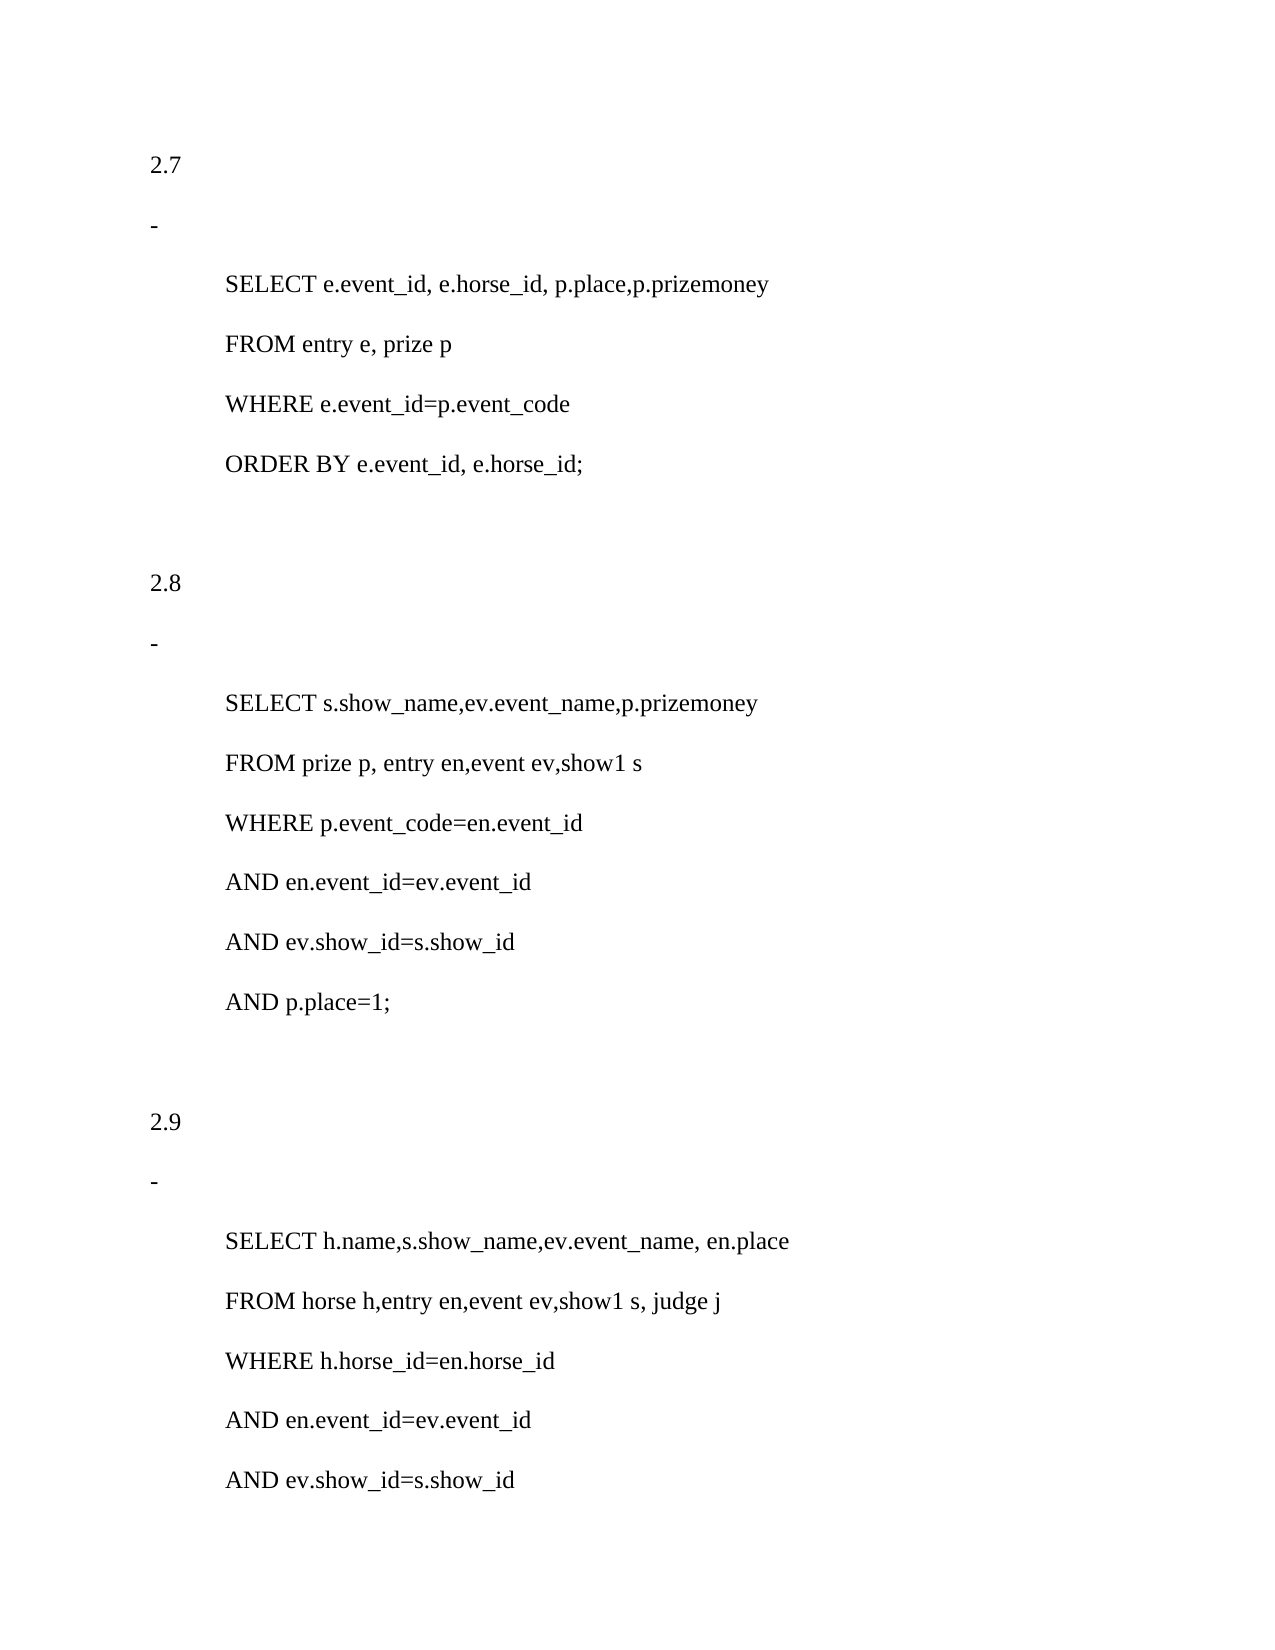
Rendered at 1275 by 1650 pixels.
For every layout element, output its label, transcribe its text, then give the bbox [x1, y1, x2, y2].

text - [150, 628, 1125, 657]
text 2.9 [150, 1107, 1125, 1135]
text AND en.event_id=ev.event_id [225, 867, 1125, 896]
text AND ev.show_id=s.show_id [225, 1465, 1125, 1494]
text AND ev.show_id=s.show_id [225, 927, 1125, 956]
text WHERE e.event_id=p.event_code [225, 389, 1125, 418]
text 2.7 [150, 150, 1125, 179]
text 2.8 [150, 568, 1125, 597]
text - [150, 210, 1125, 238]
text SELECT s.show_name,ev.event_name,p.prizemoney [225, 688, 1125, 717]
text WHERE h.horse_id=en.horse_id [225, 1346, 1125, 1374]
text SELECT h.name,s.show_name,ev.event_name, en.place [225, 1226, 1125, 1255]
text WHERE p.event_code=en.event_id [225, 808, 1125, 836]
text AND p.place=1; [225, 987, 1125, 1016]
text ORDER BY e.event_id, e.horse_id; [225, 449, 1125, 478]
text FROM prize p, entry en,event ev,show1 s [225, 748, 1125, 777]
text SELECT e.event_id, e.horse_id, p.place,p.prizemoney [150, 269, 1125, 298]
text - [150, 1166, 1125, 1195]
text AND en.event_id=ev.event_id [225, 1406, 1125, 1434]
text FROM horse h,entry en,event ev,show1 s, judge j [225, 1286, 1125, 1315]
text FROM entry e, prize p [225, 329, 1125, 358]
